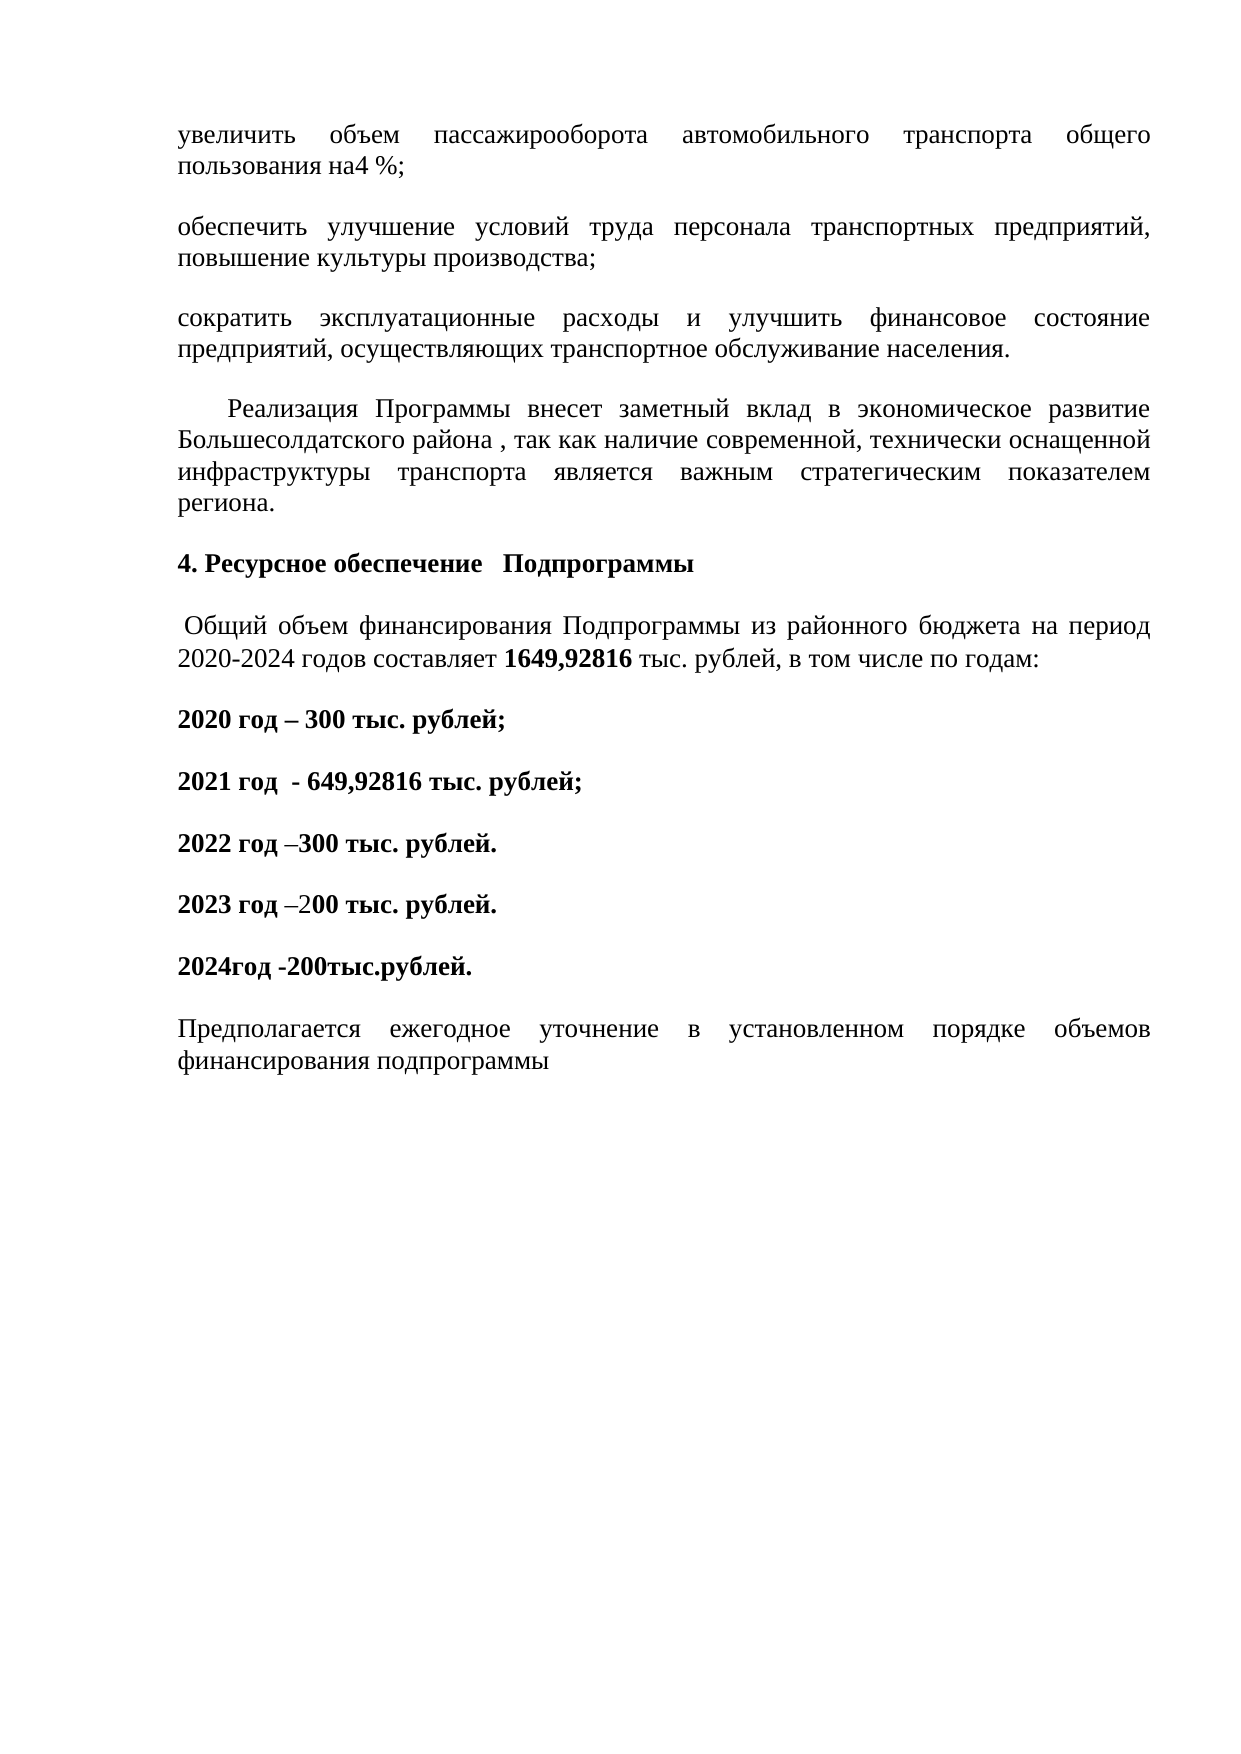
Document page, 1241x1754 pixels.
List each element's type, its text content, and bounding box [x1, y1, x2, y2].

text 2022 год –300 тыс. рублей. [177, 825, 1152, 858]
text Общий объем финансирования Подпрограммы из районного бюджета на период 2020-2024 годов составляет 1649,92816 тыс. рублей, в том числе по годам: [177, 608, 1152, 673]
text 2021 год - 649,92816 тыс. рублей; [177, 764, 1152, 796]
text 4. Ресурсное обеспечение Подпрограммы [177, 546, 1152, 579]
text Предполагается ежегодное уточнение в установленном порядке объемов финансирования подпрограммы [177, 1010, 1152, 1075]
text 2024год -200тыс.рублей. [177, 949, 1152, 981]
text сократить эксплуатационные расходы и улучшить финансовое состояние предприятий, осуществляющих транспортное обслуживание населения. [177, 301, 1152, 363]
text обеспечить улучшение условий труда персонала транспортных предприятий, повышение культуры производства; [177, 209, 1152, 272]
text Реализация Программы внесет заметный вклад в экономическое развитие Большесолдатского района , так как наличие современной, технически оснащенной инфраструктуры транспорта является важным стратегическим показателем региона. [177, 392, 1152, 517]
text увеличить объем пассажирооборота автомобильного транспорта общего пользования на4 %; [177, 118, 1152, 180]
text 2020 год – 300 тыс. рублей; [177, 702, 1152, 734]
text 2023 год –200 тыс. рублей. [177, 887, 1152, 919]
